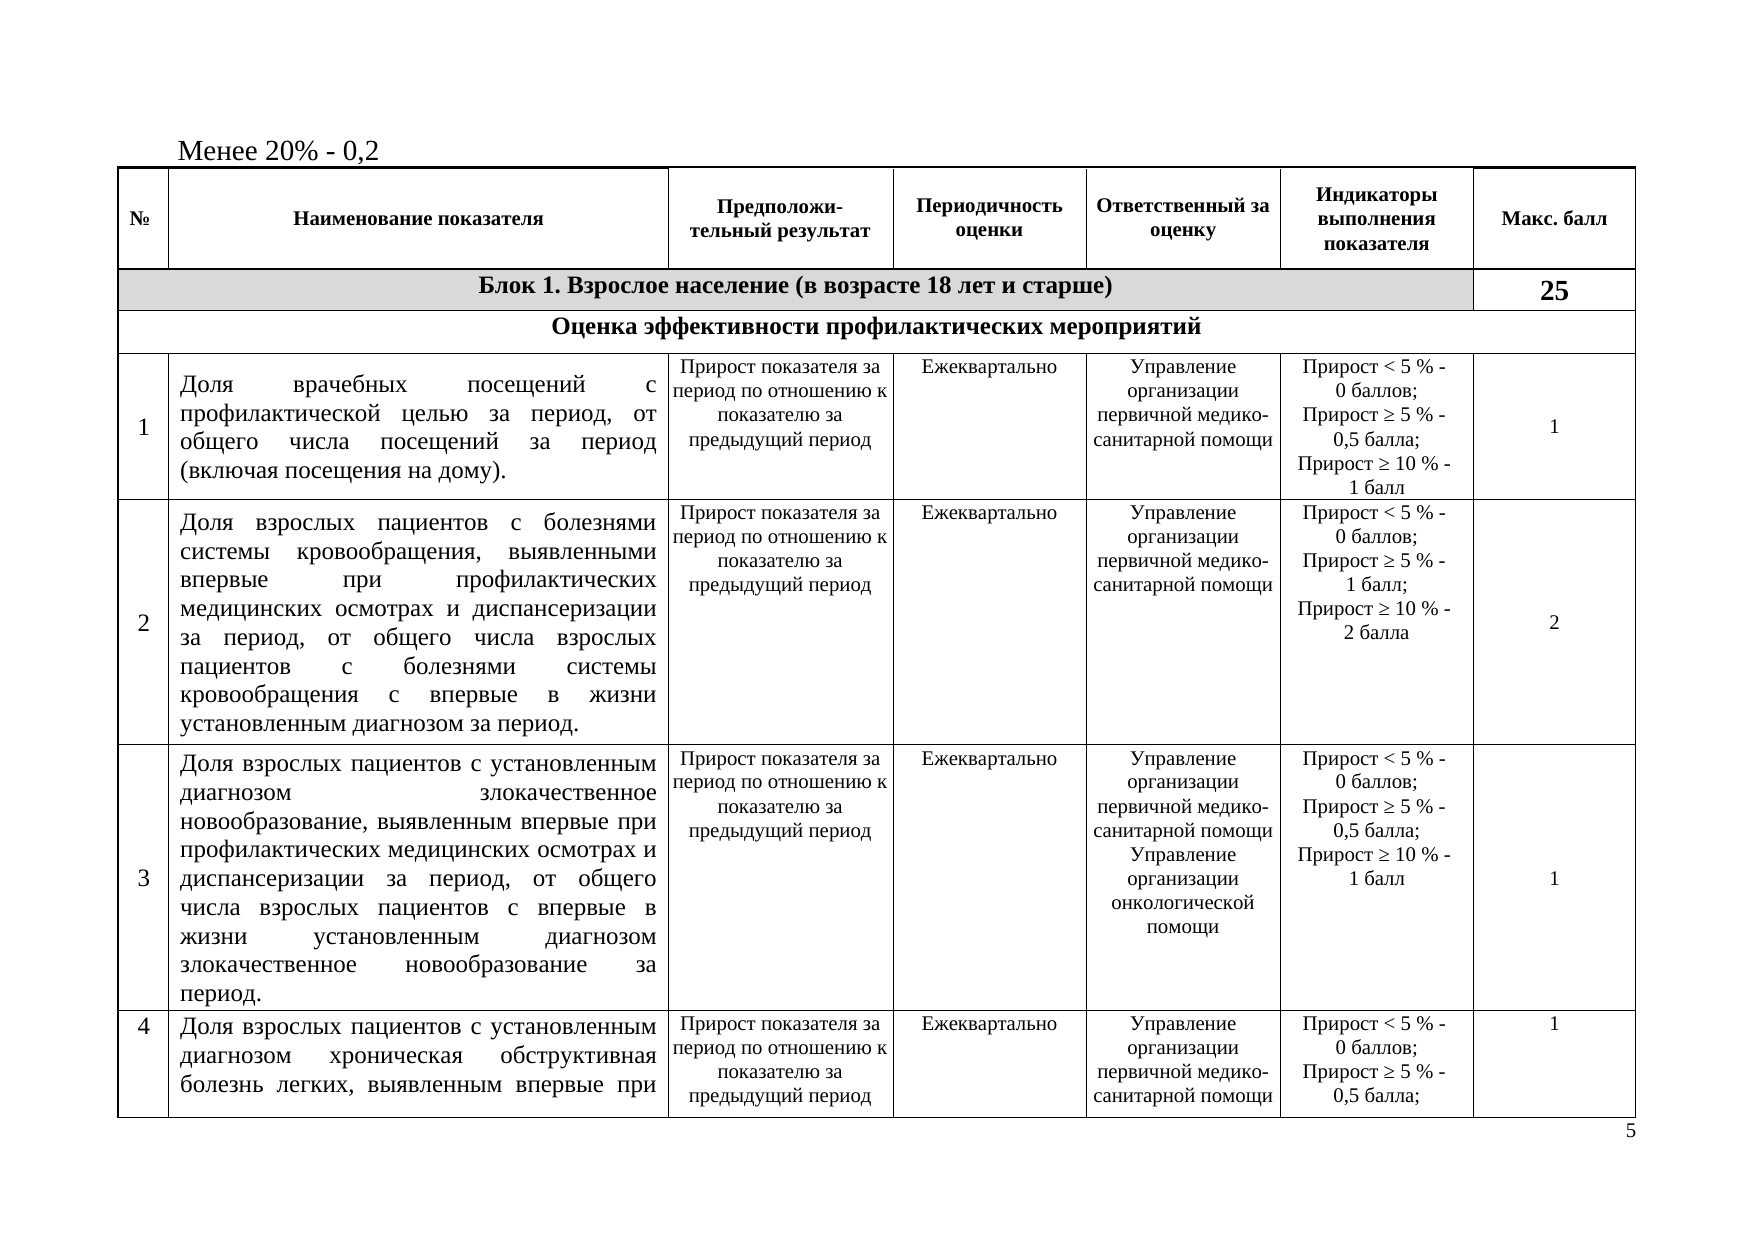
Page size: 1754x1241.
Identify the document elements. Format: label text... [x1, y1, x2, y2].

table_cell Ежеквартально [894, 354, 1086, 499]
table_cell Оценка эффективности профилактических мероприятий [119, 311, 1635, 353]
table_header № [119, 169, 168, 268]
table_cell Блок 1. Взрослое население (в возрасте 18 лет и старше) [119, 270, 1473, 310]
table_cell Прирост показателя за период по отношению к показателю за предыдущий период [669, 745, 893, 1010]
table_header Макс. балл [1474, 169, 1635, 268]
table_cell Управление организации первичной медико-санитарной помощи Управление организации онкологической помощи [1087, 745, 1280, 1010]
table_header Ответственный за оценку [1087, 168, 1280, 268]
table_header Индикаторы выполнения показателя [1281, 168, 1473, 268]
table_cell 25 [1474, 270, 1635, 310]
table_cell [169, 1011, 668, 1117]
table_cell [1087, 1011, 1280, 1117]
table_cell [669, 1011, 893, 1117]
table_cell Прирост показателя за период по отношению к показателю за предыдущий период [669, 354, 893, 499]
table_cell Прирост < 5 % - 0 баллов; Прирост ≥ 5 % - 0,5 балла; Прирост ≥ 10 % - 1 балл [1281, 745, 1473, 1010]
table_header Периодичность оценки [894, 168, 1086, 268]
table_header Наименование показателя [169, 169, 668, 268]
table_cell 4 [119, 1011, 168, 1117]
table_cell Управление организации первичной медико-санитарной помощи [1087, 500, 1280, 744]
table_cell Доля врачебных посещений с профилактической целью за период, от общего числа посещений за период (включая посещения на дому). [169, 354, 668, 499]
table_cell 1 [119, 354, 168, 499]
table_cell 1 [1474, 354, 1635, 499]
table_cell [1281, 1011, 1473, 1117]
table_header Предположи- тельный результат [669, 168, 893, 268]
table_cell 2 [119, 500, 168, 744]
table_cell Доля взрослых пациентов с болезнями системы кровообращения, выявленными впервые при профилактических медицинских осмотрах и диспансеризации за период, от общего числа взрослых пациентов с болезнями системы кровообращения с впервые в жизни установленным диагнозом за период. [169, 500, 668, 744]
table_cell Доля взрослых пациентов с установленным диагнозом злокачественное новообразование, выявленным впервые при профилактических медицинских осмотрах и диспансеризации за период, от общего числа взрослых пациентов с впервые в жизни установленным диагнозом злокачественное новообразование за период. [169, 745, 668, 1010]
table_cell 2 [1474, 500, 1635, 744]
table_cell Прирост < 5 % - 0 баллов; Прирост ≥ 5 % - 1 балл; Прирост ≥ 10 % - 2 балла [1281, 500, 1473, 744]
table_cell Ежеквартально [894, 500, 1086, 744]
table_cell 1 [1474, 745, 1635, 1010]
table_cell Прирост показателя за период по отношению к показателю за предыдущий период [669, 500, 893, 744]
table_cell Управление организации первичной медико-санитарной помощи [1087, 354, 1280, 499]
table_cell Прирост < 5 % - 0 баллов; Прирост ≥ 5 % - 0,5 балла; Прирост ≥ 10 % - 1 балл [1281, 354, 1473, 499]
table_cell 3 [119, 745, 168, 1010]
table_cell Ежеквартально [894, 1011, 1086, 1117]
text Менее 20% - 0,2 [118, 133, 1636, 166]
table_cell 1 [1474, 1011, 1635, 1117]
table_cell Ежеквартально [894, 745, 1086, 1010]
